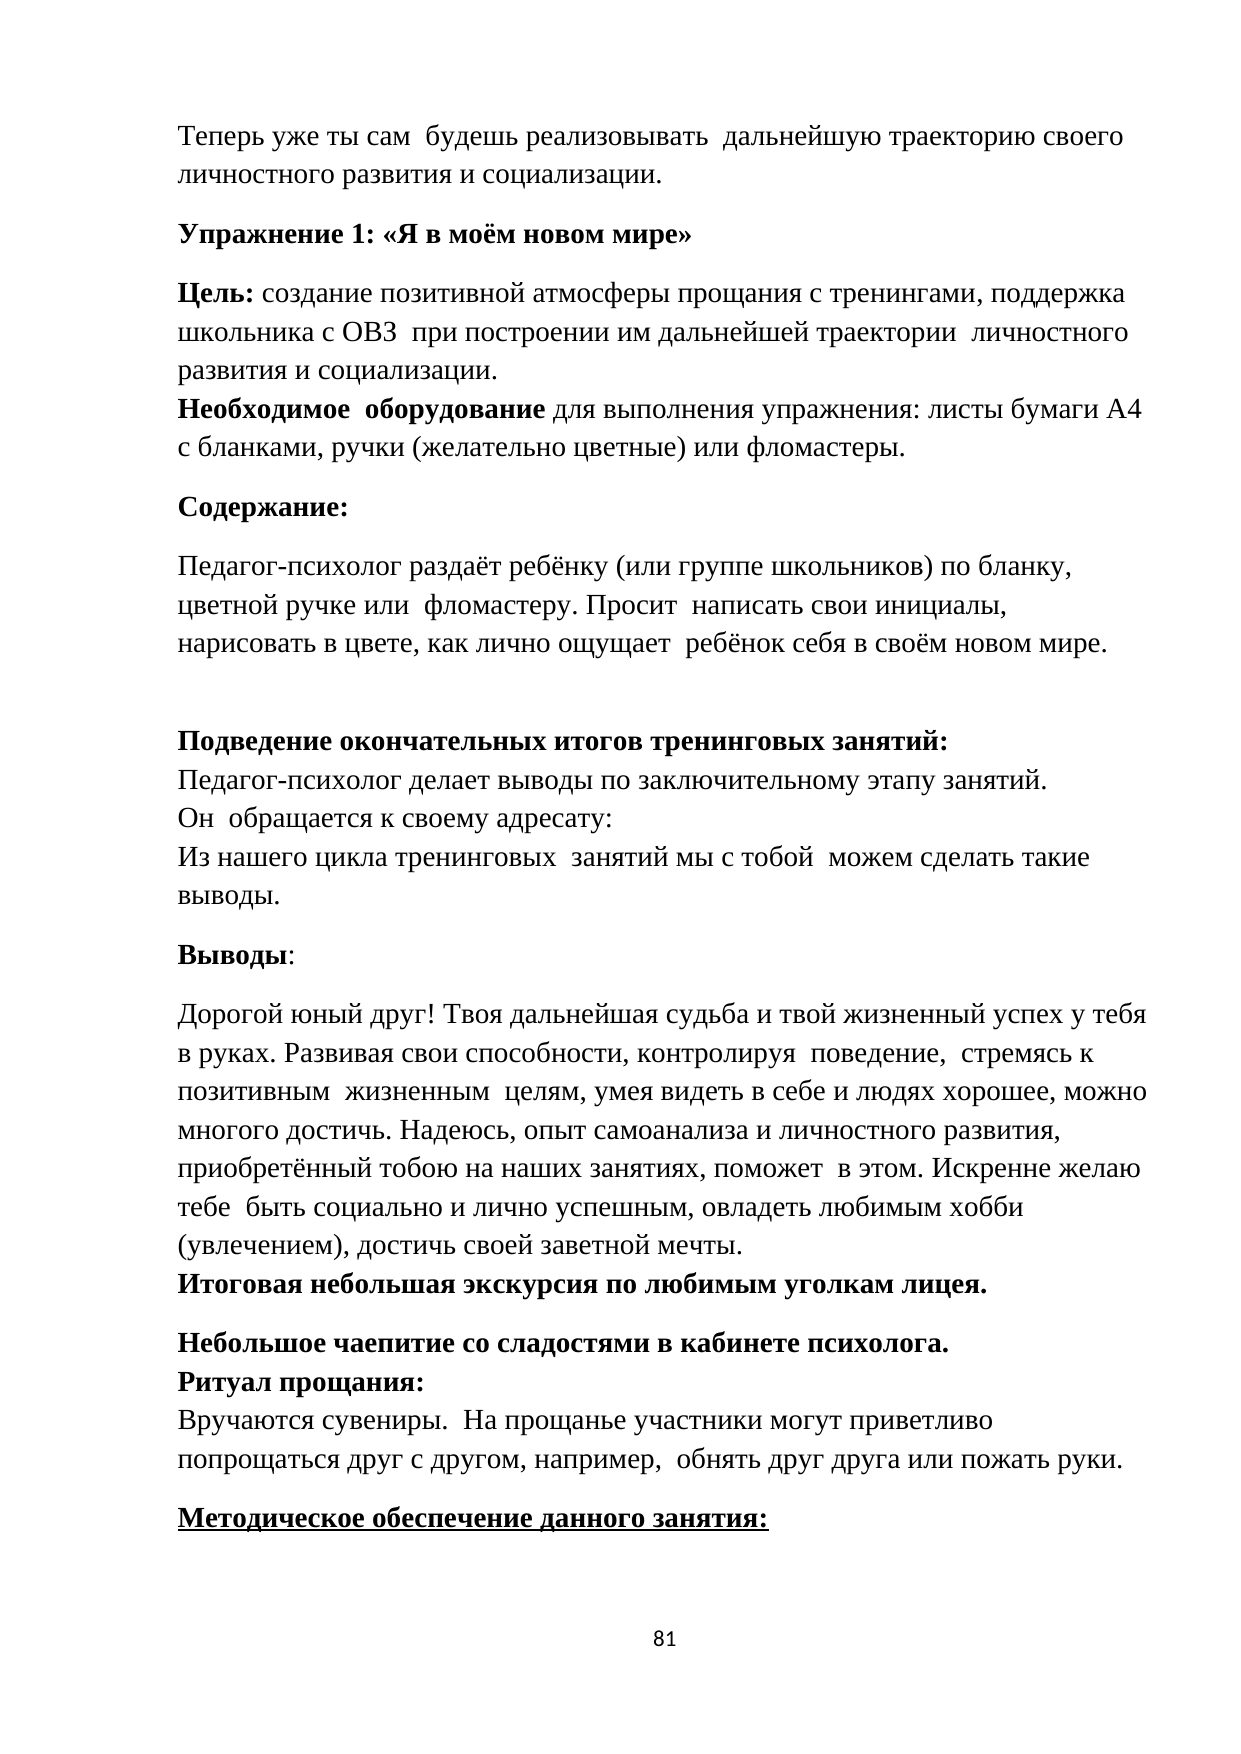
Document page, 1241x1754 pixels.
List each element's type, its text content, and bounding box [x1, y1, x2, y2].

list Педагог-психолог делает выводы по заключительному этапу занятий. [177, 762, 1152, 795]
text Содержание: [177, 489, 1152, 522]
text Он обращается к своему адресату: Из нашего цикла тренинговых занятий мы с тобой можем сделать такие выводы. [177, 800, 1152, 911]
text Упражнение 1: «Я в моём новом мире» [177, 216, 1152, 249]
text Теперь уже ты сам будешь реализовывать дальнейшую траекторию своего личностного развития и социализации. [177, 118, 1152, 190]
text Вручаются сувениры. На прощанье участники могут приветливо попрощаться друг с другом, например, обнять друг друга или пожать руки. [177, 1402, 1152, 1474]
text Выводы: [177, 937, 1152, 970]
list Цель: создание позитивной атмосферы прощания с тренингами, поддержка школьника с ОВЗ при построении им дальнейшей траектории личностного развития и социализации. [177, 275, 1152, 386]
text Необходимое оборудование для выполнения упражнения: листы бумаги А4 с бланками, ручки (желательно цветные) или фломастеры. [177, 391, 1152, 463]
text Методическое обеспечение данного занятия: [177, 1500, 1152, 1534]
list Ритуал прощания: [177, 1364, 1152, 1397]
list Подведение окончательных итогов тренинговых занятий: [177, 723, 1152, 757]
text Дорогой юный друг! Твоя дальнейшая судьба и твой жизненный успех у тебя в руках. Развивая свои способности, контролируя поведение, стремясь к позитивным жизненным целям, умея видеть в себе и людях хорошее, можно многого достичь. Надеюсь, опыт самоанализа и личностного развития, приобретённый тобою на наших занятиях, поможет в этом. Искренне желаю тебе быть социально и лично успешным, овладеть любимым хобби (увлечением), достичь своей заветной мечты. Итоговая небольшая экскурсия по любимым уголкам лицея. [177, 996, 1152, 1299]
list Небольшое чаепитие со сладостями в кабинете психолога. [177, 1325, 1152, 1359]
text Педагог-психолог раздаёт ребёнку (или группе школьников) по бланку, цветной ручке или фломастеру. Просит написать свои инициалы, нарисовать в цвете, как лично ощущает ребёнок себя в своём новом мире. [177, 548, 1152, 659]
